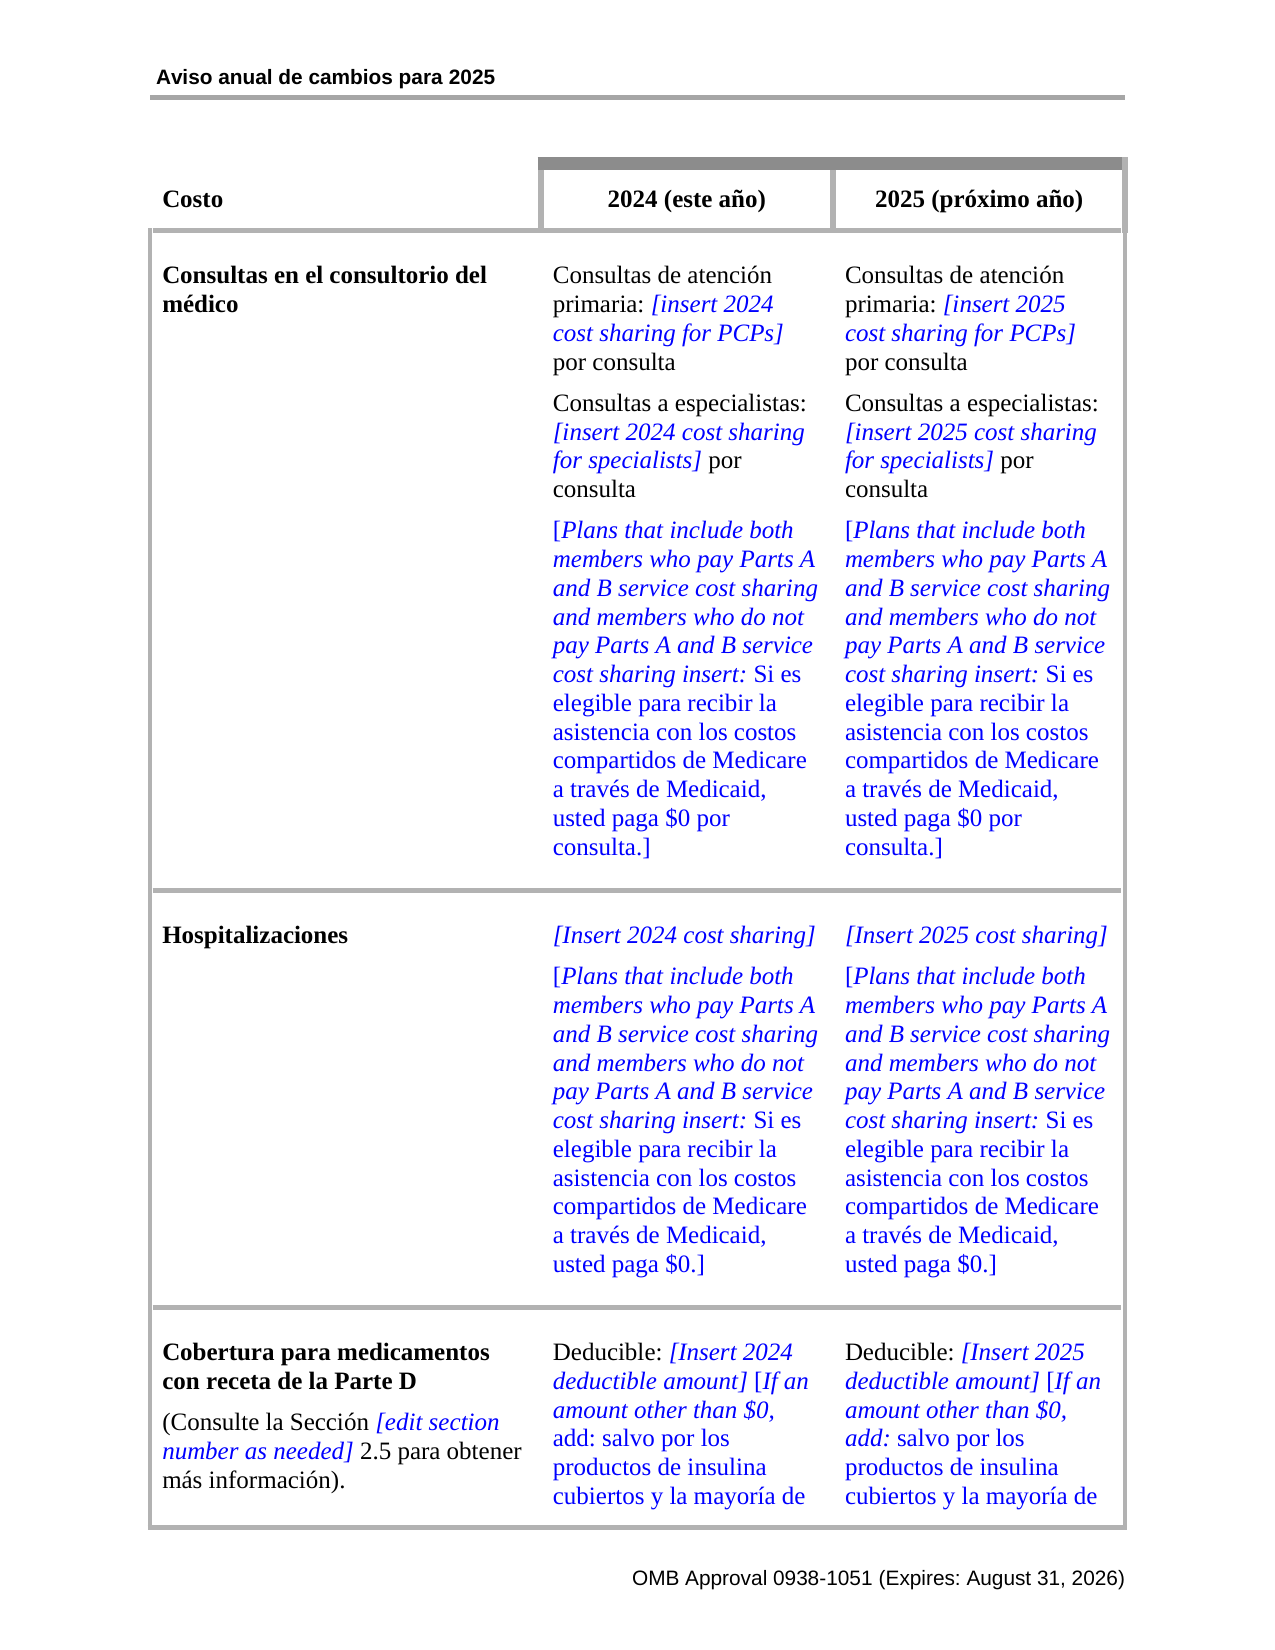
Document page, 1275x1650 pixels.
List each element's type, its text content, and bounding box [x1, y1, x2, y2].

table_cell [152, 1306, 541, 1525]
table_header Costo [150, 157, 538, 228]
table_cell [833, 1305, 1123, 1525]
table_cell [Insert 2025 cost sharing] [Plans that include both members who pay Parts A and B service cost sharing and members who do not pay Parts A and B service cost sharing insert: Si es elegible para recibir la asistencia con los costos compartidos de Medicare a través de Medicaid, usted paga $0.] [833, 888, 1123, 1305]
table_header 2025 (próximo año) [836, 170, 1122, 228]
table_cell Consultas de atención primaria: [insert 2024 cost sharing for PCPs] por consulta Consultas a especialistas: [insert 2024 cost sharing for specialists] por consulta [Plans that include both members who pay Parts A and B service cost sharing and members who do not pay Parts A and B service cost sharing insert: Si es elegible para recibir la asistencia con los costos compartidos de Medicare a través de Medicaid, usted paga $0 por consulta.] [541, 233, 833, 888]
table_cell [541, 1310, 833, 1525]
table_cell [Insert 2024 cost sharing] [Plans that include both members who pay Parts A and B service cost sharing and members who do not pay Parts A and B service cost sharing insert: Si es elegible para recibir la asistencia con los costos compartidos de Medicare a través de Medicaid, usted paga $0.] [541, 893, 833, 1305]
table_cell Consultas de atención primaria: [insert 2025 cost sharing for PCPs] por consulta Consultas a especialistas: [insert 2025 cost sharing for specialists] por consulta [Plans that include both members who pay Parts A and B service cost sharing and members who do not pay Parts A and B service cost sharing insert: Si es elegible para recibir la asistencia con los costos compartidos de Medicare a través de Medicaid, usted paga $0 por consulta.] [833, 228, 1123, 888]
table_cell Consultas en el consultorio del médico [152, 229, 541, 888]
table_header 2024 (este año) [544, 170, 830, 228]
table_cell Hospitalizaciones [152, 889, 541, 1305]
